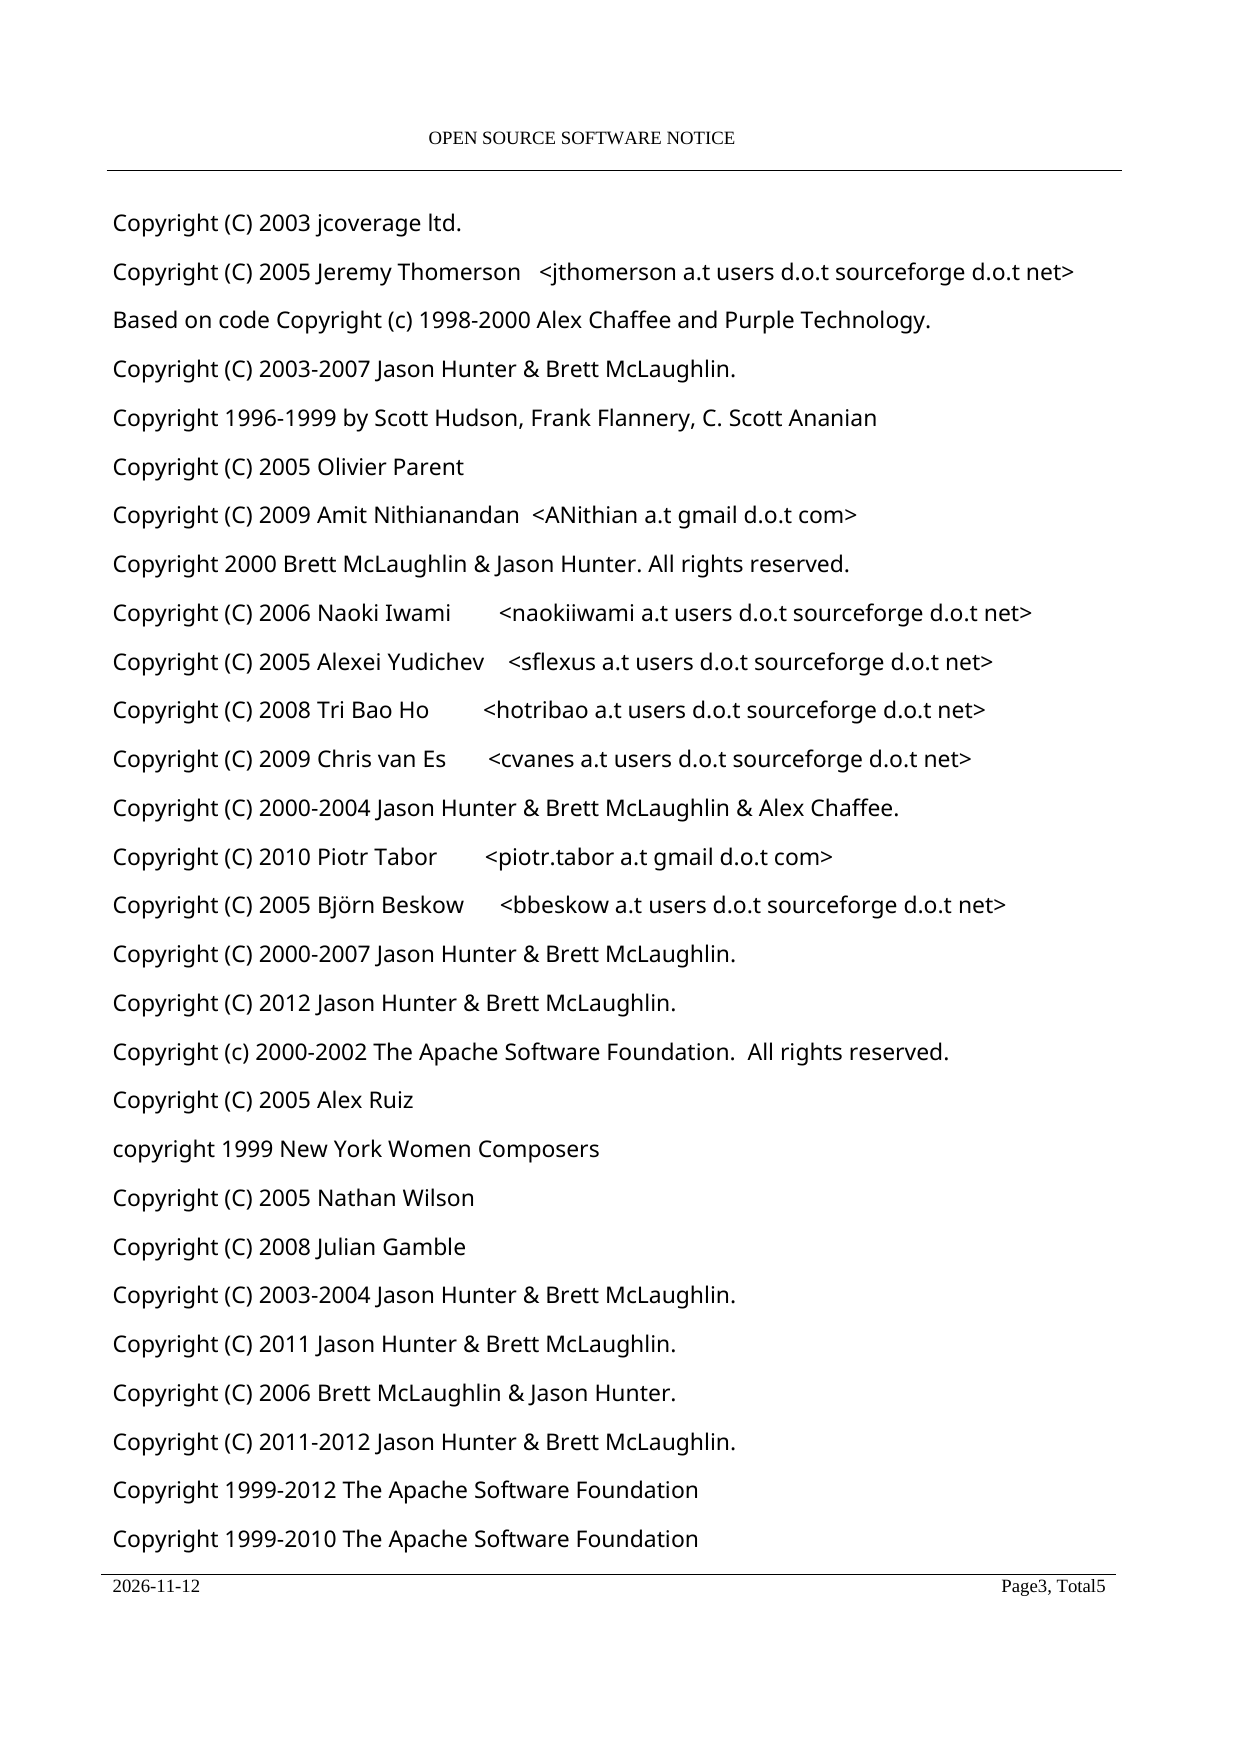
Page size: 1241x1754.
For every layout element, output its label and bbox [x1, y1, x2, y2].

text [112, 206, 1128, 1555]
